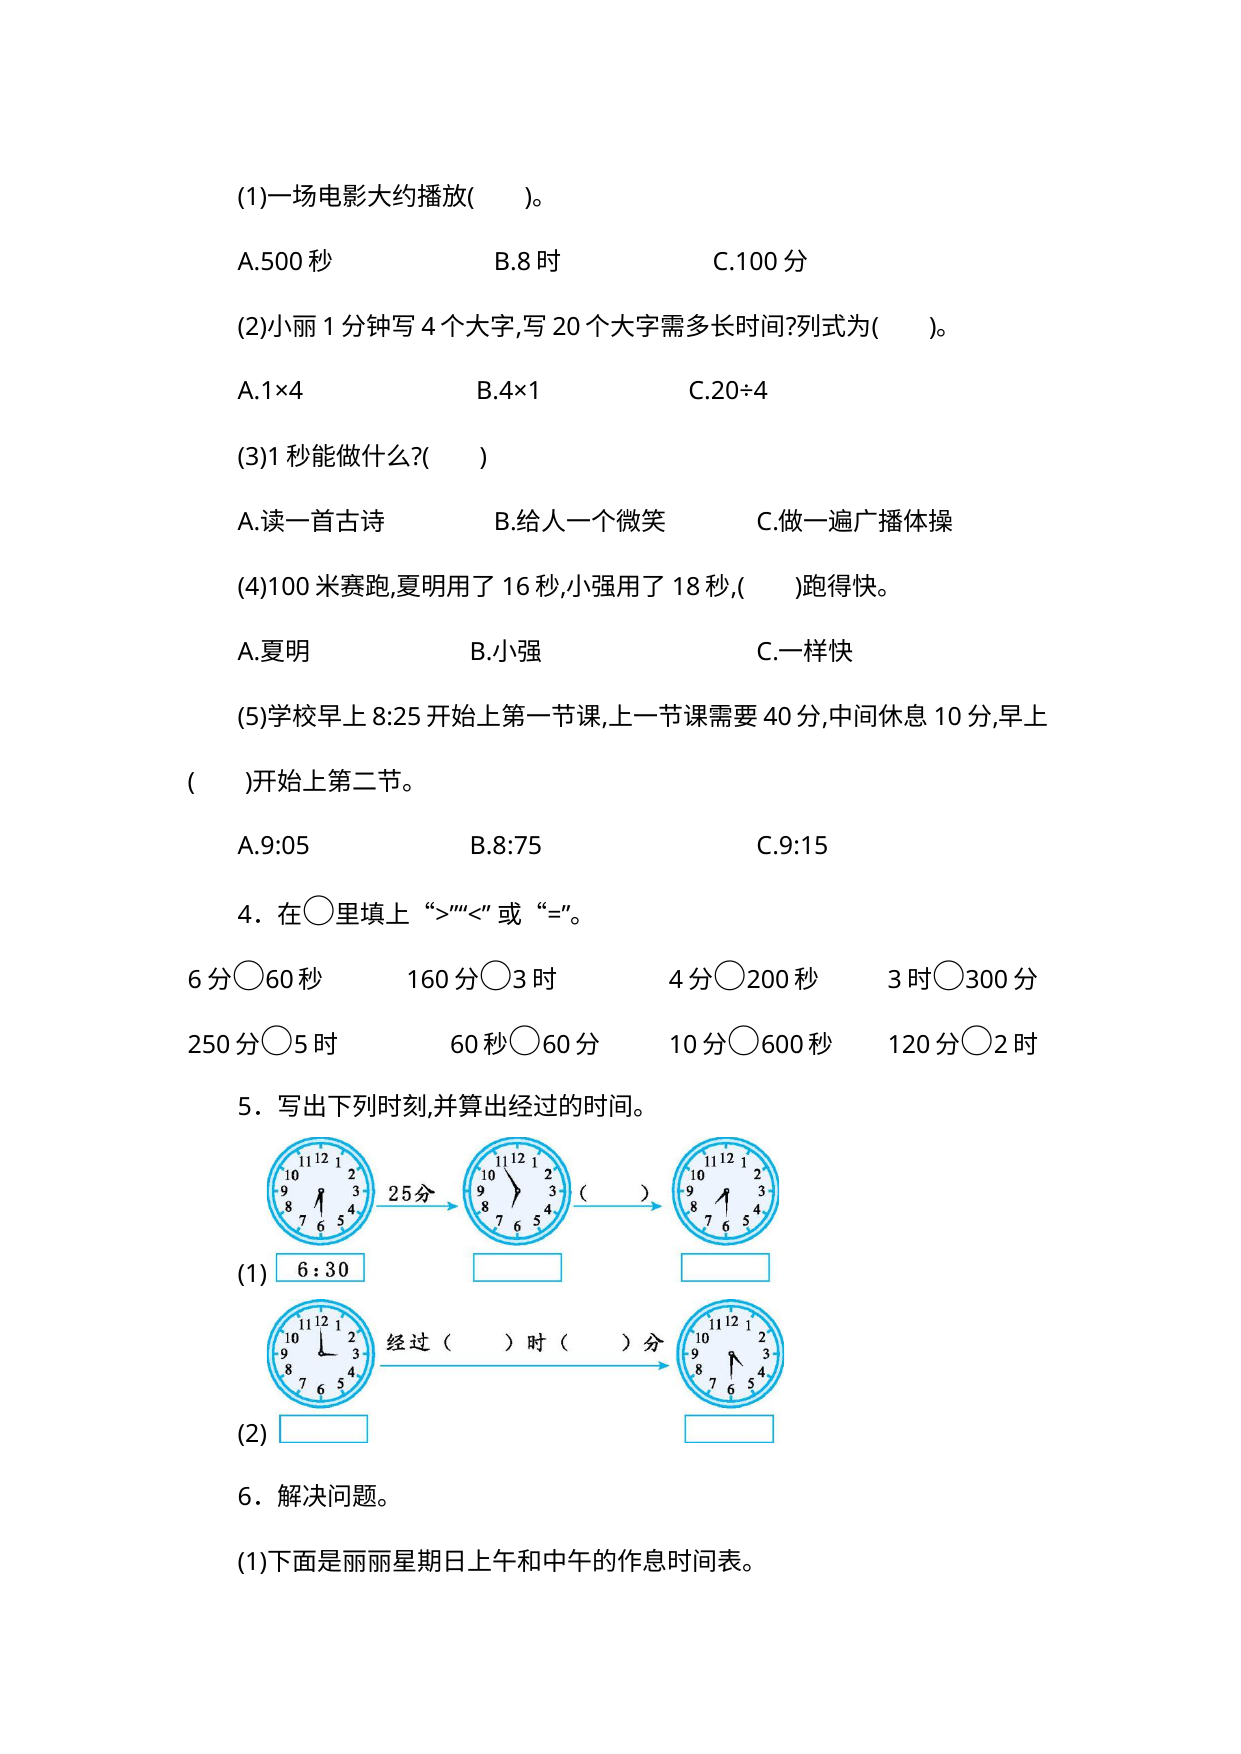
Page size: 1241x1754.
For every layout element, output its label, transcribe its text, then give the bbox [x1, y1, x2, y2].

text (5)学校早上8:25开始上第一节课,上一节课需要40分,中间休息10分,早上( )开始上第二节。 [187, 682, 1053, 812]
text 5．写出下列时刻,并算出经过的时间。 [187, 1072, 1053, 1137]
text (3)1秒能做什么?( ) [187, 422, 1053, 487]
text (2)小丽1分钟写4个大字,写20个大字需多长时间?列式为( )。 [187, 292, 1053, 357]
text A.9:05 B.8:75 C.9:15 [187, 812, 1053, 877]
text 250分○5时 60秒○60分 10分○600秒 120分○2时 [187, 1007, 1053, 1072]
text A.500秒 B.8时 C.100分 [187, 227, 1053, 292]
text 4．在○里填上“>”“<” 或“=”。 [187, 877, 1053, 942]
text A.读一首古诗 B.给人一个微笑 C.做一遍广播体操 [187, 487, 1053, 552]
text A.1×4 B.4×1 C.20÷4 [187, 357, 1053, 422]
text (4)100米赛跑,夏明用了16秒,小强用了18秒,( )跑得快。 [187, 552, 1053, 617]
text (1)下面是丽丽星期日上午和中午的作息时间表。 [187, 1527, 1053, 1592]
text 6分○60秒 160分○3时 4分○200秒 3时○300分 [187, 942, 1053, 1007]
picture [266, 1137, 780, 1283]
text (1)一场电影大约播放( )。 [187, 162, 1053, 227]
text A.夏明 B.小强 C.一样快 [187, 617, 1053, 682]
picture [266, 1299, 785, 1443]
text 6．解决问题。 [187, 1462, 1053, 1527]
